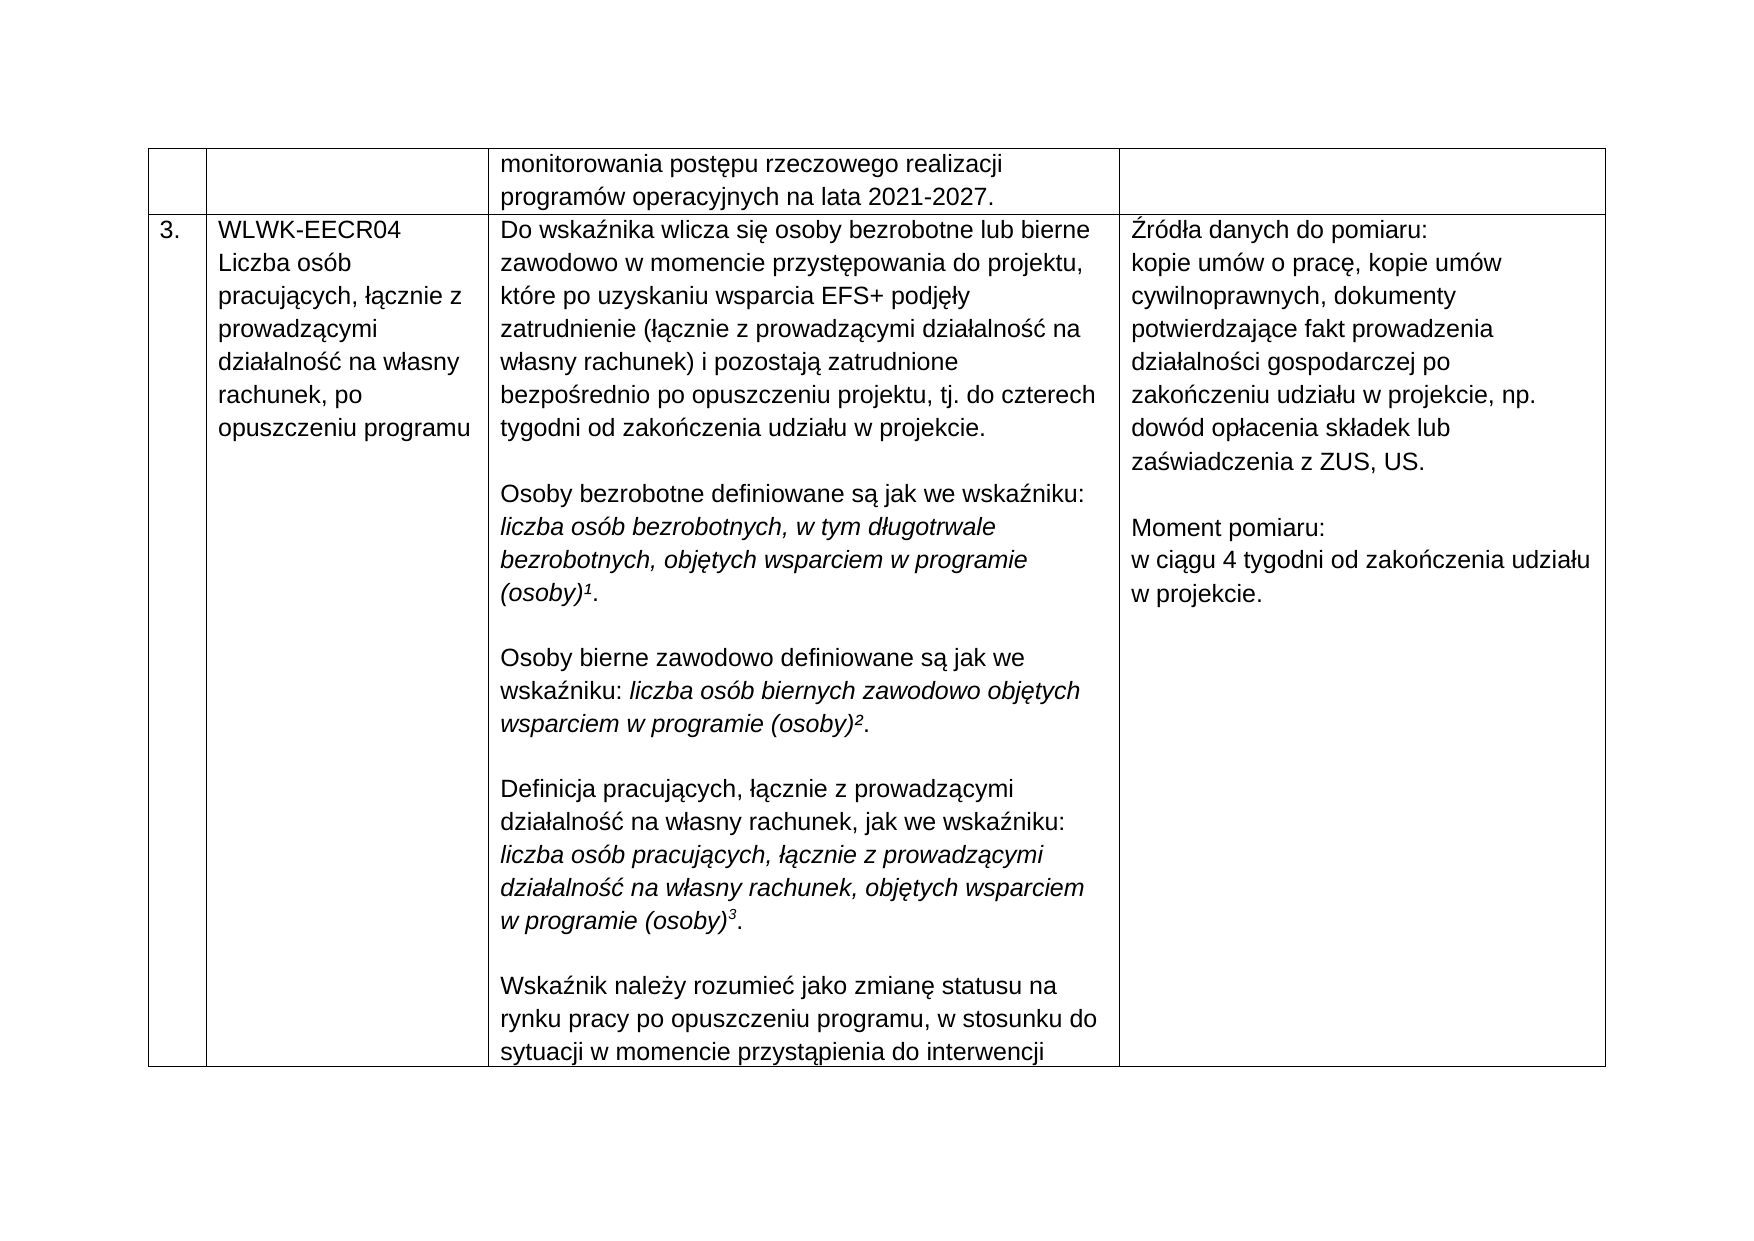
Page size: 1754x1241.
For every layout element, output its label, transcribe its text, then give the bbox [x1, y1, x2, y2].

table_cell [207, 215, 488, 1066]
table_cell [207, 149, 488, 214]
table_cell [1120, 215, 1605, 1066]
table_cell 2. [149, 149, 206, 214]
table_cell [489, 215, 1119, 1066]
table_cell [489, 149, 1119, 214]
table_cell 3. [149, 215, 206, 1066]
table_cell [1120, 149, 1605, 214]
